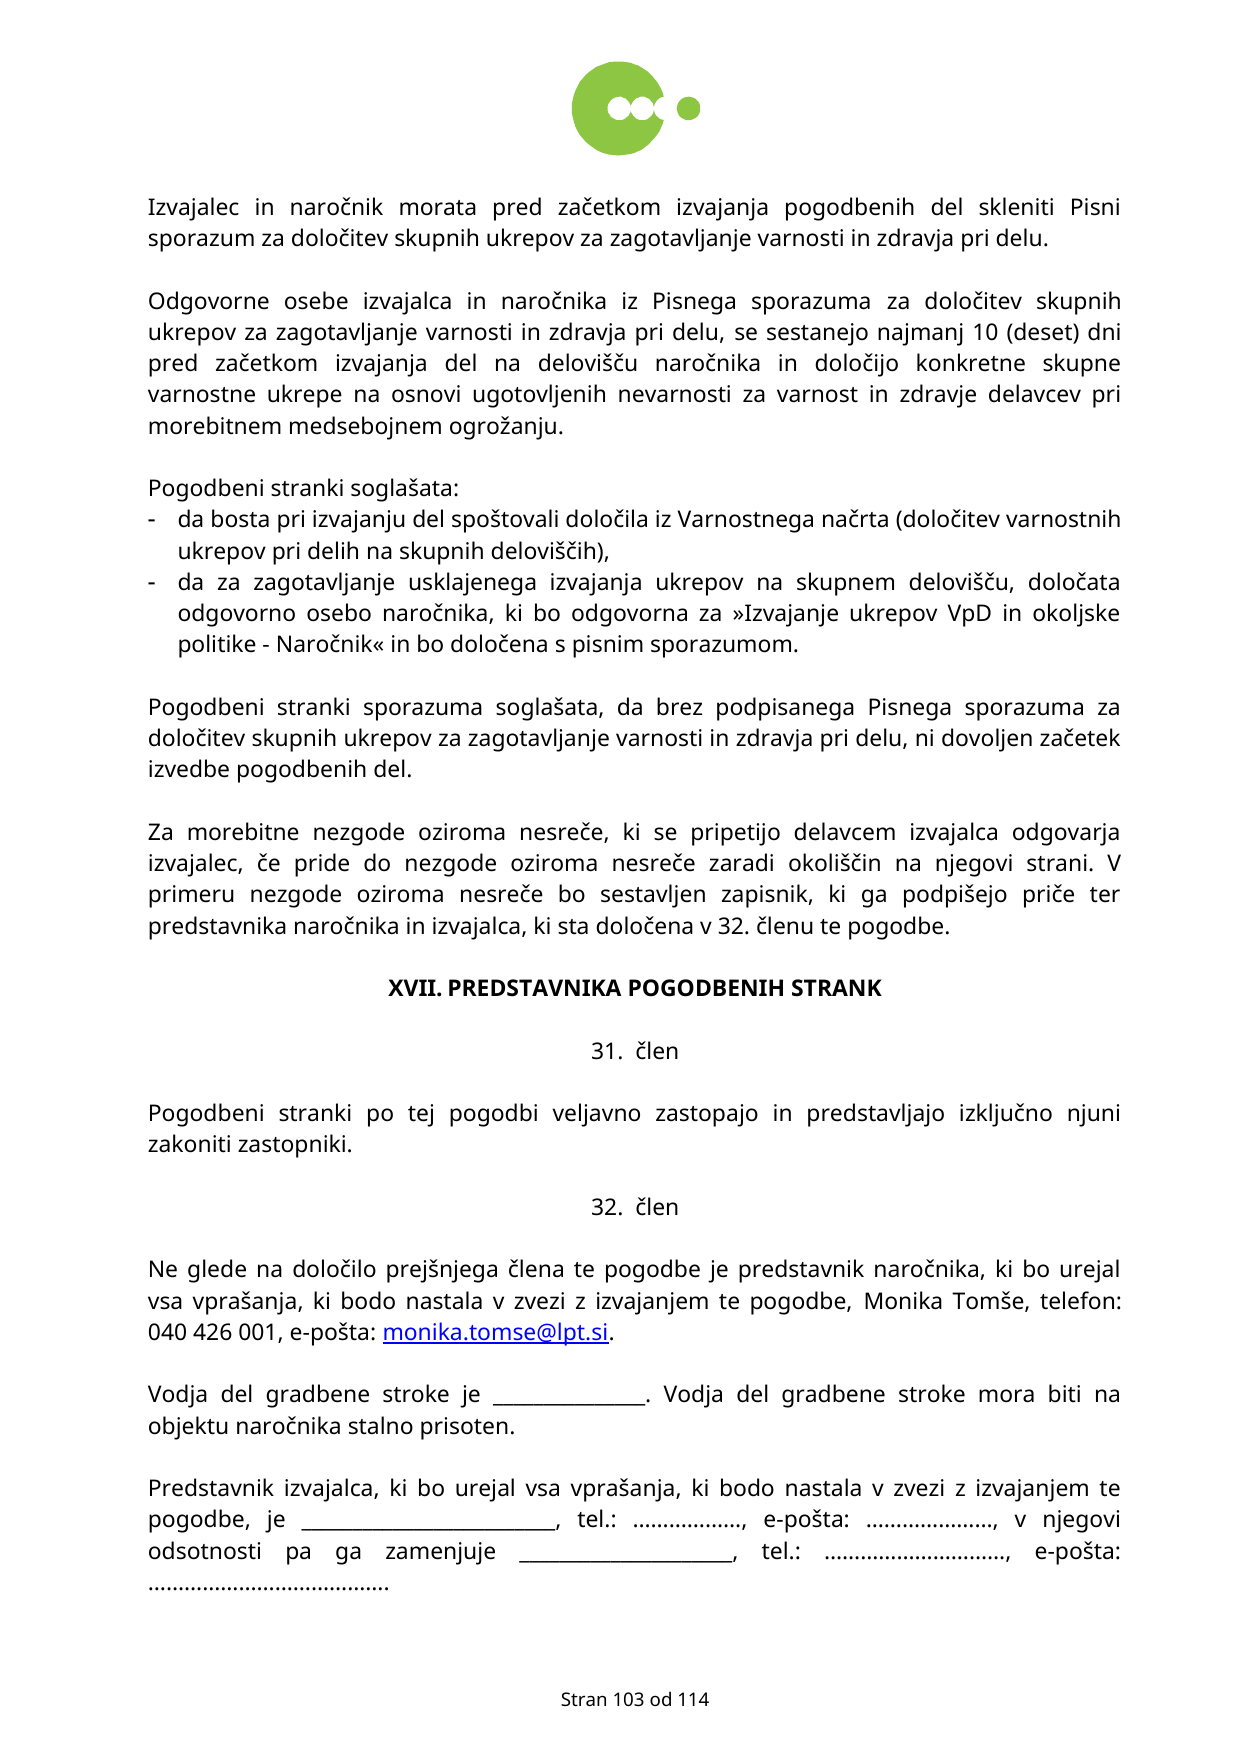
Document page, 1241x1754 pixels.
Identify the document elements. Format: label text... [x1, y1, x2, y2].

text Pogodbeni stranki sporazuma soglašata, da brez podpisanega Pisnega sporazuma za določitev skupnih ukrepov za zagotavljanje varnosti in zdravja pri delu, ni dovoljen začetek izvedbe pogodbenih del. [148, 691, 1122, 785]
text Izvajalec in naročnik morata pred začetkom izvajanja pogodbenih del skleniti Pisni sporazum za določitev skupnih ukrepov za zagotavljanje varnosti in zdravja pri delu. [148, 191, 1122, 253]
text Pogodbeni stranki po tej pogodbi veljavno zastopajo in predstavljajo izključno njuni zakoniti zastopniki. [148, 1097, 1122, 1160]
text Za morebitne nezgode oziroma nesreče, ki se pripetijo delavcem izvajalca odgovarja izvajalec, če pride do nezgode oziroma nesreče zaradi okoliščin na njegovi strani. V primeru nezgode oziroma nesreče bo sestavljen zapisnik, ki ga podpišejo priče ter predstavnika naročnika in izvajalca, ki sta določena v 32. členu te pogodbe. [148, 816, 1122, 941]
list da za zagotavljanje usklajenega izvajanja ukrepov na skupnem delovišču, določata odgovorno osebo naročnika, ki bo odgovorna za »Izvajanje ukrepov VpD in okoljske politike - Naročnik« in bo določena s pisnim sporazumom. [148, 566, 1122, 660]
text Ne glede na določilo prejšnjega člena te pogodbe je predstavnik naročnika, ki bo urejal vsa vprašanja, ki bodo nastala v zvezi z izvajanjem te pogodbe, Monika Tomše, telefon: 040 426 001, e-pošta: monika.tomse@lpt.si. [148, 1253, 1122, 1347]
text Predstavnik izvajalca, ki bo urejal vsa vprašanja, ki bodo nastala v zvezi z izvajanjem te pogodbe, je _________________________, tel.: ………………, e-pošta: …………………, v njegovi odsotnosti pa ga zamenjuje _____________________, tel.: …………………………, e-pošta: …………………………………. [148, 1472, 1122, 1597]
list člen [148, 1035, 1122, 1066]
text Pogodbeni stranki soglašata: [148, 472, 1122, 503]
text Vodja del gradbene stroke je _______________. Vodja del gradbene stroke mora biti na objektu naročnika stalno prisoten. [148, 1378, 1122, 1441]
text Odgovorne osebe izvajalca in naročnika iz Pisnega sporazuma za določitev skupnih ukrepov za zagotavljanje varnosti in zdravja pri delu, se sestanejo najmanj 10 (deset) dni pred začetkom izvajanja del na delovišču naročnika in določijo konkretne skupne varnostne ukrepe na osnovi ugotovljenih nevarnosti za varnost in zdravje delavcev pri morebitnem medsebojnem ogrožanju. [148, 285, 1122, 441]
list da bosta pri izvajanju del spoštovali določila iz Varnostnega načrta (določitev varnostnih ukrepov pri delih na skupnih deloviščih), [148, 503, 1122, 566]
list člen [148, 1191, 1122, 1222]
list PREDSTAVNIKA POGODBENIH STRANK [148, 972, 1122, 1003]
